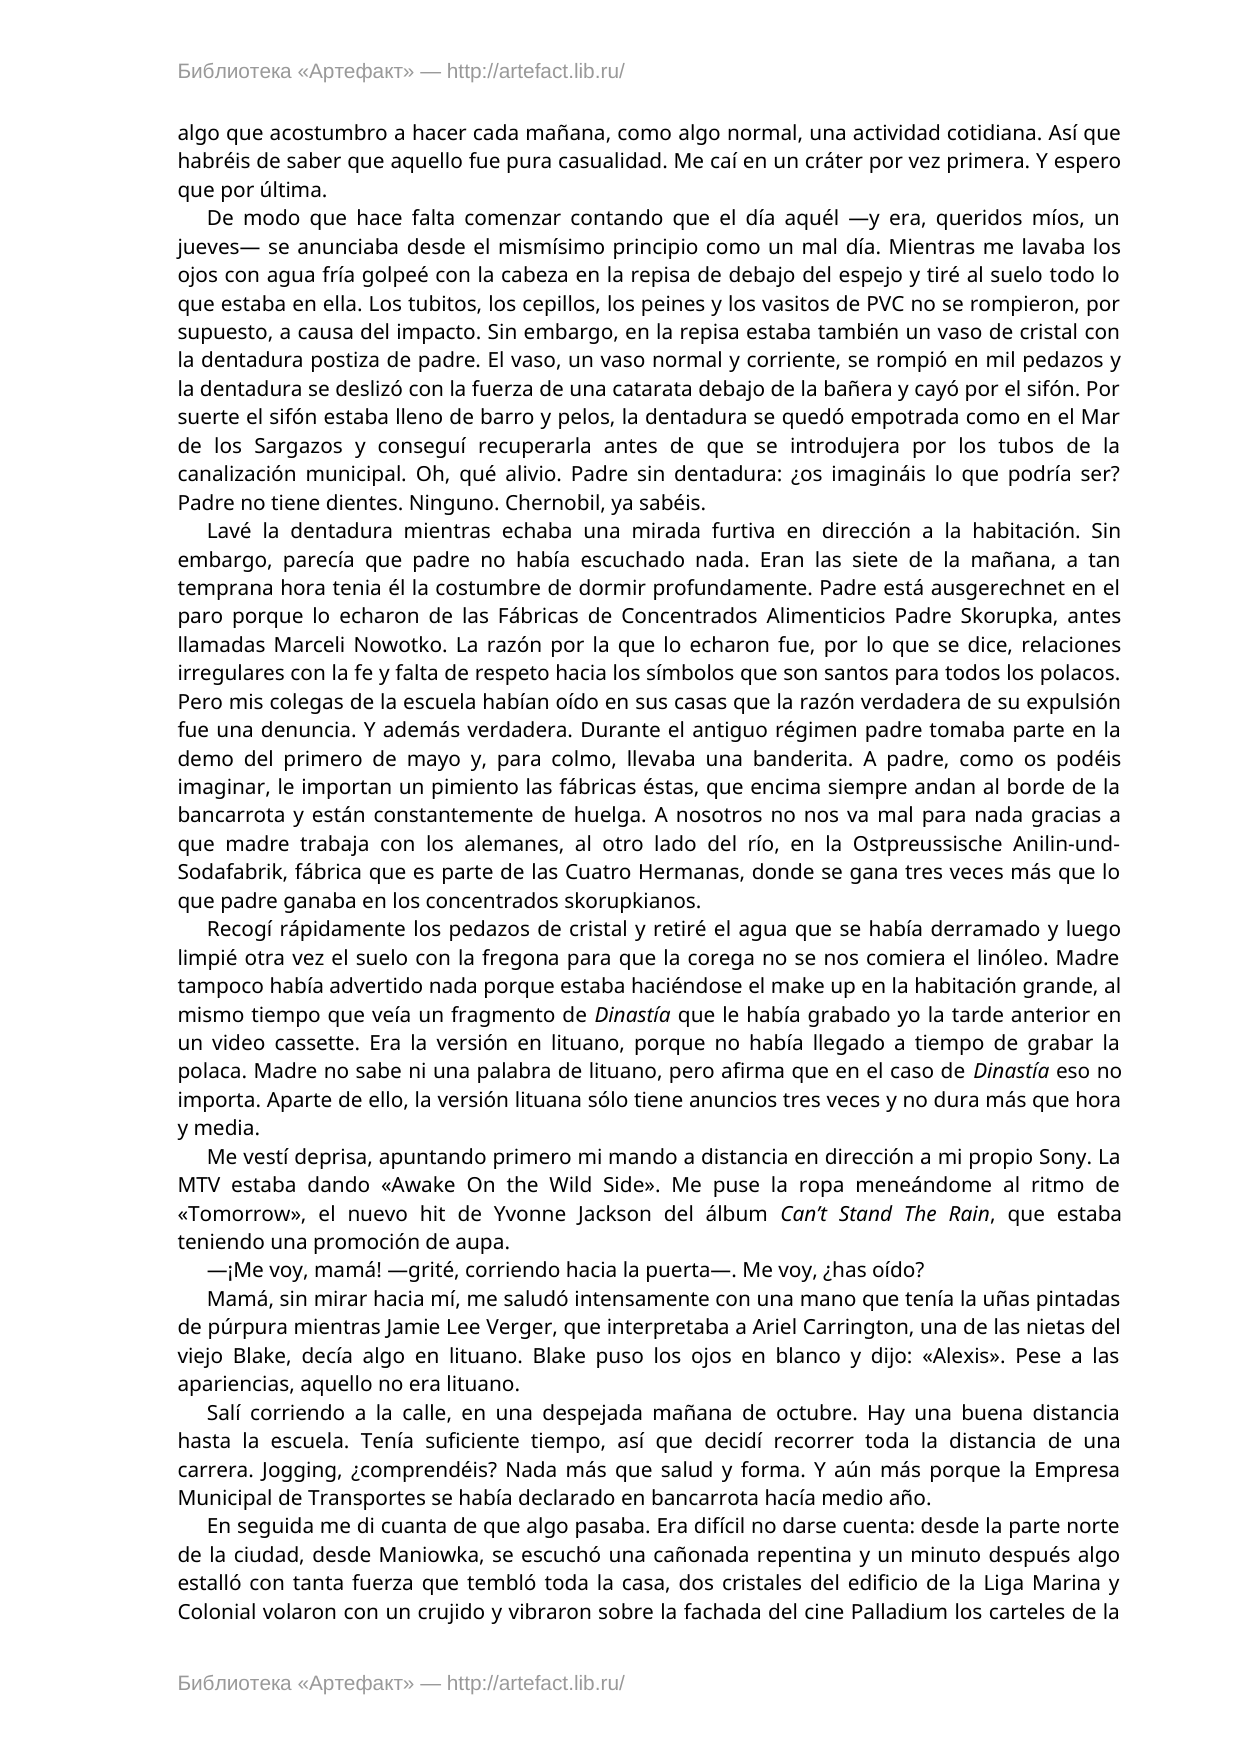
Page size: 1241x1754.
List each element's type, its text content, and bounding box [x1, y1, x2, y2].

text Salí corriendo a la calle, en una despejada mañana de octubre. Hay una buena distancia hasta la escuela. Tenía suficiente tiempo, así que decidí recorrer toda la distancia de una carrera. Jogging, ¿comprendéis? Nada más que salud y forma. Y aún más porque la Empresa Municipal de Transportes se había declarado en bancarrota hacía medio año. [177, 1398, 1122, 1512]
text Mamá, sin mirar hacia mí, me saludó intensamente con una mano que tenía la uñas pintadas de púrpura mientras Jamie Lee Verger, que interpretaba a Ariel Carrington, una de las nietas del viejo Blake, decía algo en lituano. Blake puso los ojos en blanco y dijo: «Alexis». Pese a las apariencias, aquello no era lituano. [177, 1284, 1122, 1398]
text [177, 1512, 1122, 1625]
text Recogí rápidamente los pedazos de cristal y retiré el agua que se había derramado y luego limpié otra vez el suelo con la fregona para que la corega no se nos comiera el linóleo. Madre tampoco había advertido nada porque estaba haciéndose el make up en la habitación grande, al mismo tiempo que veía un fragmento de Dinastía que le había grabado yo la tarde anterior en un video cassette. Era la versión en lituano, porque no había llegado a tiempo de grabar la polaca. Madre no sabe ni una palabra de lituano, pero afirma que en el caso de Dinastía eso no importa. Aparte de ello, la versión lituana sólo tiene anuncios tres veces y no dura más que hora y media. [177, 914, 1122, 1142]
text Me vestí deprisa, apuntando primero mi mando a distancia en dirección a mi propio Sony. La MTV estaba dando «Awake On the Wild Side». Me puse la ropa meneándome al ritmo de «Tomorrow», el nuevo hit de Yvonne Jackson del álbum Can’t Stand The Rain, que estaba teniendo una promoción de aupa. [177, 1142, 1122, 1256]
text —¡Me voy, mamá! —grité, corriendo hacia la puerta—. Me voy, ¿has oído? [177, 1256, 1122, 1284]
text De modo que hace falta comenzar contando que el día aquél —y era, queridos míos, un jueves— se anunciaba desde el mismísimo principio como un mal día. Mientras me lavaba los ojos con agua fría golpeé con la cabeza en la repisa de debajo del espejo y tiré al suelo todo lo que estaba en ella. Los tubitos, los cepillos, los peines y los vasitos de PVC no se rompieron, por supuesto, a causa del impacto. Sin embargo, en la repisa estaba también un vaso de cristal con la dentadura postiza de padre. El vaso, un vaso normal y corriente, se rompió en mil pedazos y la dentadura se deslizó con la fuerza de una catarata debajo de la bañera y cayó por el sifón. Por suerte el sifón estaba lleno de barro y pelos, la dentadura se quedó empotrada como en el Mar de los Sargazos y conseguí recuperarla antes de que se introdujera por los tubos de la canalización municipal. Oh, qué alivio. Padre sin dentadura: ¿os imagináis lo que podría ser? Padre no tiene dientes. Ninguno. Chernobil, ya sabéis. [177, 203, 1122, 516]
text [177, 118, 1122, 203]
text Lavé la dentadura mientras echaba una mirada furtiva en dirección a la habitación. Sin embargo, parecía que padre no había escuchado nada. Eran las siete de la mañana, a tan temprana hora tenia él la costumbre de dormir profundamente. Padre está ausgerechnet en el paro porque lo echaron de las Fábricas de Concentrados Alimenticios Padre Skorupka, antes llamadas Marceli Nowotko. La razón por la que lo echaron fue, por lo que se dice, relaciones irregulares con la fe y falta de respeto hacia los símbolos que son santos para todos los polacos. Pero mis colegas de la escuela habían oído en sus casas que la razón verdadera de su expulsión fue una denuncia. Y además verdadera. Durante el antiguo régimen padre tomaba parte en la demo del primero de mayo y, para colmo, llevaba una banderita. A padre, como os podéis imaginar, le importan un pimiento las fábricas éstas, que encima siempre andan al borde de la bancarrota y están constantemente de huelga. A nosotros no nos va mal para nada gracias a que madre trabaja con los alemanes, al otro lado del río, en la Ostpreussische Anilin-und-Sodafabrik, fábrica que es parte de las Cuatro Hermanas, donde se gana tres veces más que lo que padre ganaba en los concentrados skorupkianos. [177, 516, 1122, 914]
